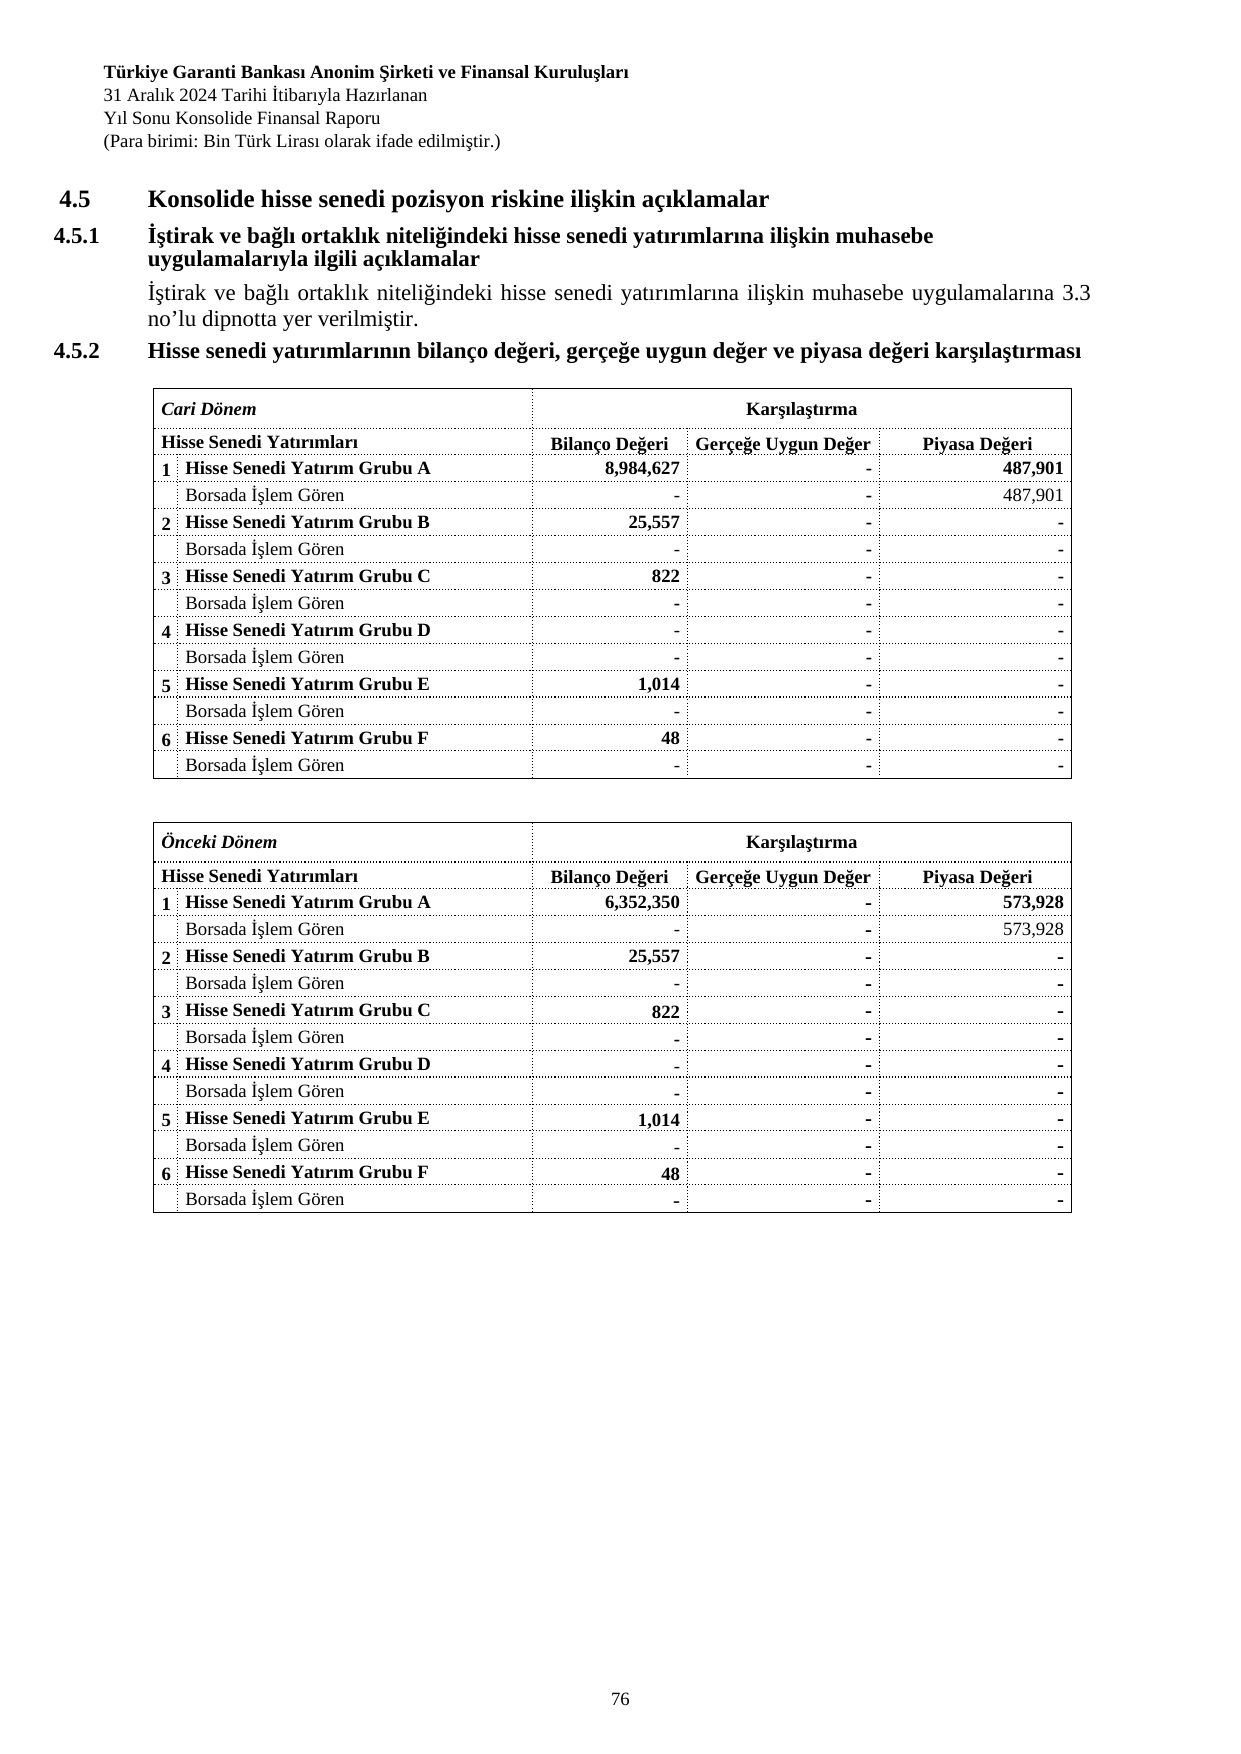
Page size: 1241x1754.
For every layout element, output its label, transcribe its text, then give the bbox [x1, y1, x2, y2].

text 4.5.1 İştirak ve bağlı ortaklık niteliğindeki hisse senedi yatırımlarına ilişkin muhasebe uygulamalarıyla ilgili açıklamalar [54, 225, 1092, 271]
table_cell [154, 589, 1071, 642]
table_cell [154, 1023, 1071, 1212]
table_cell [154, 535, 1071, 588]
text İştirak ve bağlı ortaklık niteliğindeki hisse senedi yatırımlarına ilişkin muhasebe uygulamalarına 3.3 no’lu dipnotta yer verilmiştir. [148, 279, 1092, 332]
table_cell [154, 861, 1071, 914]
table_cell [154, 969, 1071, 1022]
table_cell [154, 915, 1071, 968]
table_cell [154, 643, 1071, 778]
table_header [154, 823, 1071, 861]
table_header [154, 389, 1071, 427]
text 4.5.2 Hisse senedi yatırımlarının bilanço değeri, gerçeğe uygun değer ve piyasa değeri karşılaştırması [54, 340, 1092, 363]
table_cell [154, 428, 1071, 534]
text 4.5 Konsolide hisse senedi pozisyon riskine ilişkin açıklamalar [59, 189, 1097, 212]
